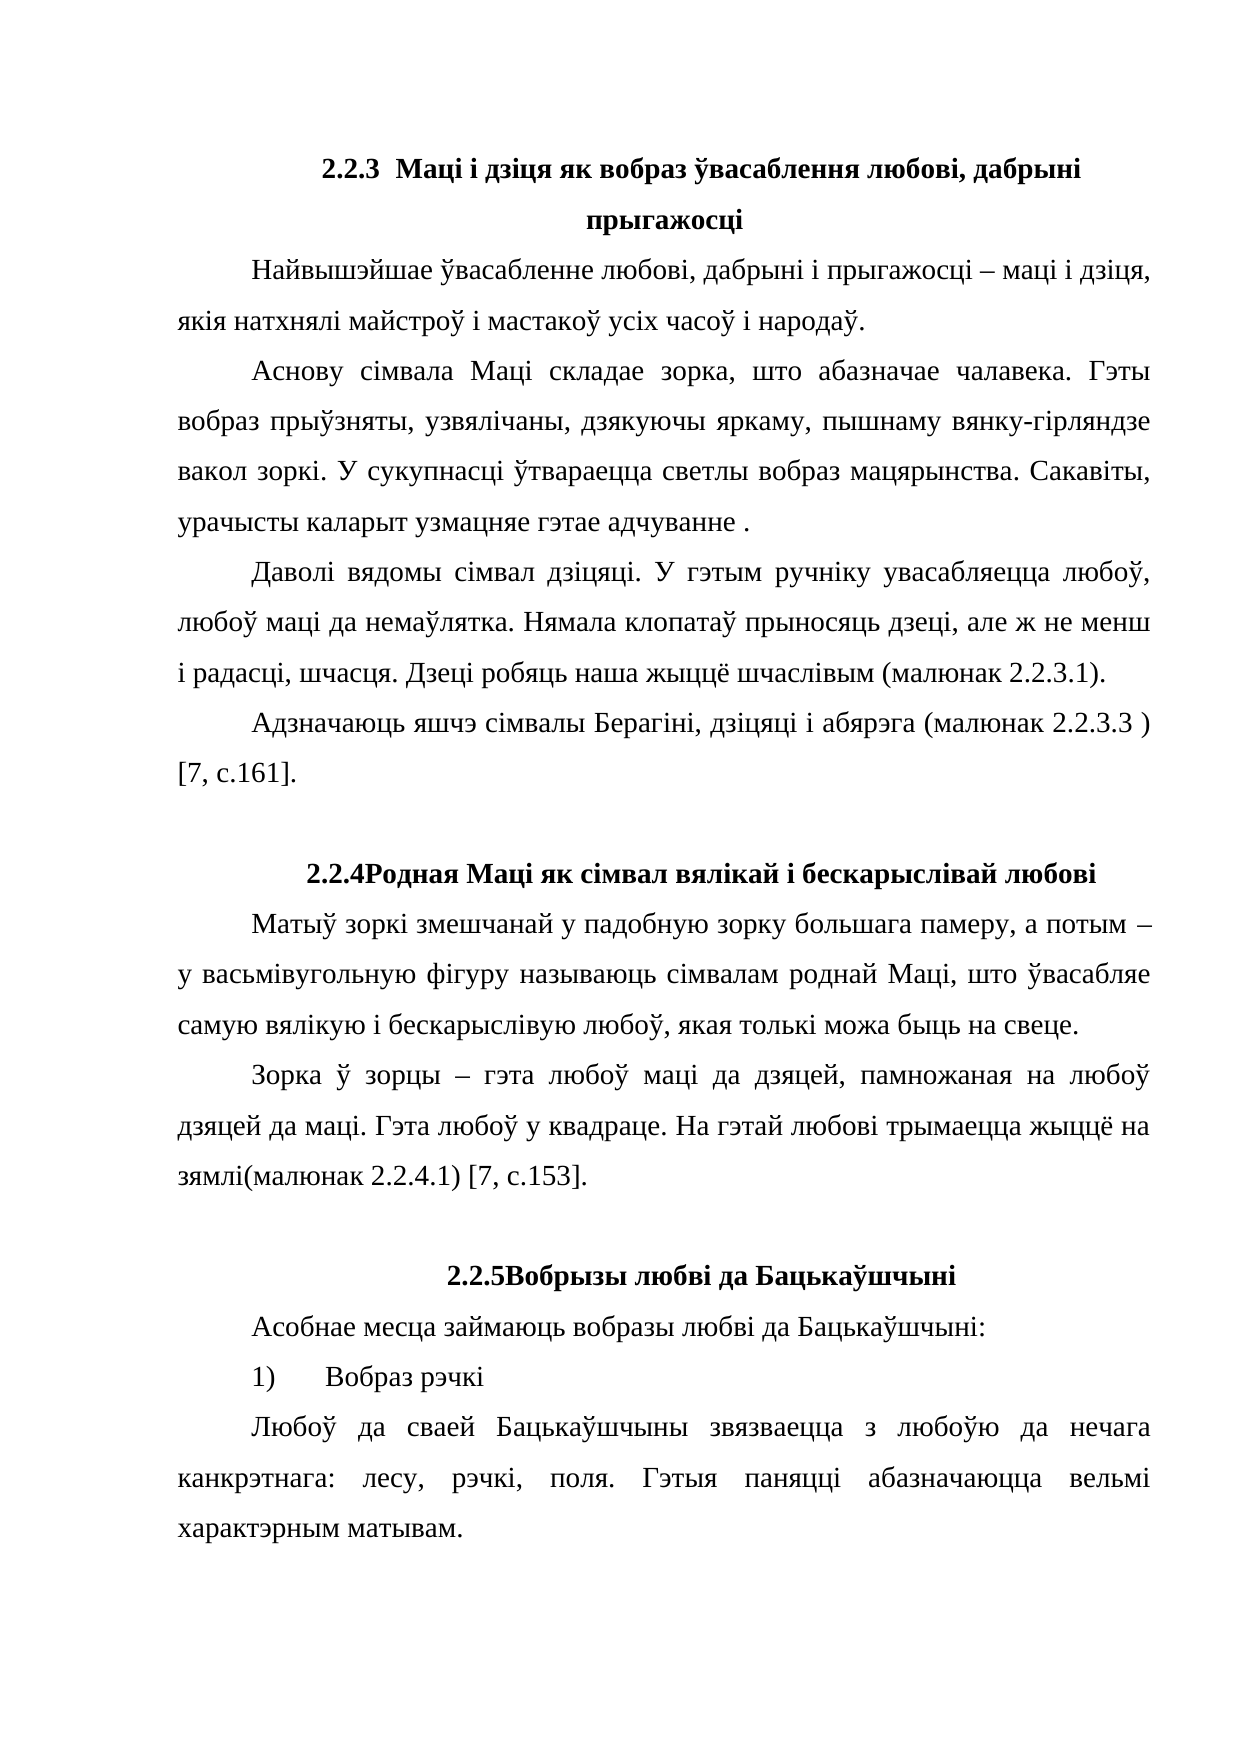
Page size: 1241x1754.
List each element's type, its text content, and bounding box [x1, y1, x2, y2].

text Матыў зоркі змешчанай у падобную зорку большага памеру, а потым – у васьмівугольную фігуру называюць сімвалам роднай Маці, што ўвасабляе самую вялікую і бескарыслівую любоў, якая толькі можа быць на свеце. [177, 906, 1152, 1041]
text Асобнае месца займаюць вобразы любві да Бацькаўшчыні: [177, 1309, 1152, 1342]
text Аснову сімвала Маці складае зорка, што абазначае чалавека. Гэты вобраз прыўзняты, узвялічаны, дзякуючы яркаму, пышнаму вянку-гірляндзе вакол зоркі. У сукупнасці ўтвараецца светлы вобраз мацярынства. Сакавіты, урачысты каларыт узмацняе гэтае адчуванне . [177, 353, 1152, 537]
text Адзначаюць яшчэ сімвалы Берагіні, дзіцяці і абярэга (малюнак 2.2.3.3 ) [7, с.161]. [177, 705, 1152, 789]
text Найвышэйшае ўвасабленне любові, дабрыні і прыгажосці – маці і дзіця, якія натхнялі майстроў і мастакоў усіх часоў і народаў. [177, 252, 1152, 336]
list 2.2.5Вобрызы любві да Бацькаўшчыні [251, 1258, 1152, 1292]
list Вобраз рэчкі [177, 1359, 1152, 1393]
text Зорка ў зорцы – гэта любоў маці да дзяцей, памножаная на любоў дзяцей да маці. Гэта любоў у квадраце. На гэтай любові трымаецца жыццё на зямлі(малюнак 2.2.4.1) [7, с.153]. [177, 1057, 1152, 1191]
list Маці і дзіця як вобраз ўвасаблення любові, дабрыні прыгажосці [177, 152, 1152, 236]
text Даволі вядомы сімвал дзіцяці. У гэтым ручніку увасабляецца любоў, любоў маці да немаўлятка. Нямала клопатаў прыносяць дзеці, але ж не менш і радасці, шчасця. Дзеці робяць наша жыццё шчаслівым (малюнак 2.2.3.1). [177, 554, 1152, 688]
text 2.2.4Родная Маці як сімвал вялікай і бескарыслівай любові [177, 856, 1152, 889]
text Любоў да сваей Бацькаўшчыны звязваецца з любоўю да нечага канкрэтнага: лесу, рэчкі, поля. Гэтыя паняцці абазначаюцца вельмі характэрным матывам. [177, 1409, 1152, 1544]
